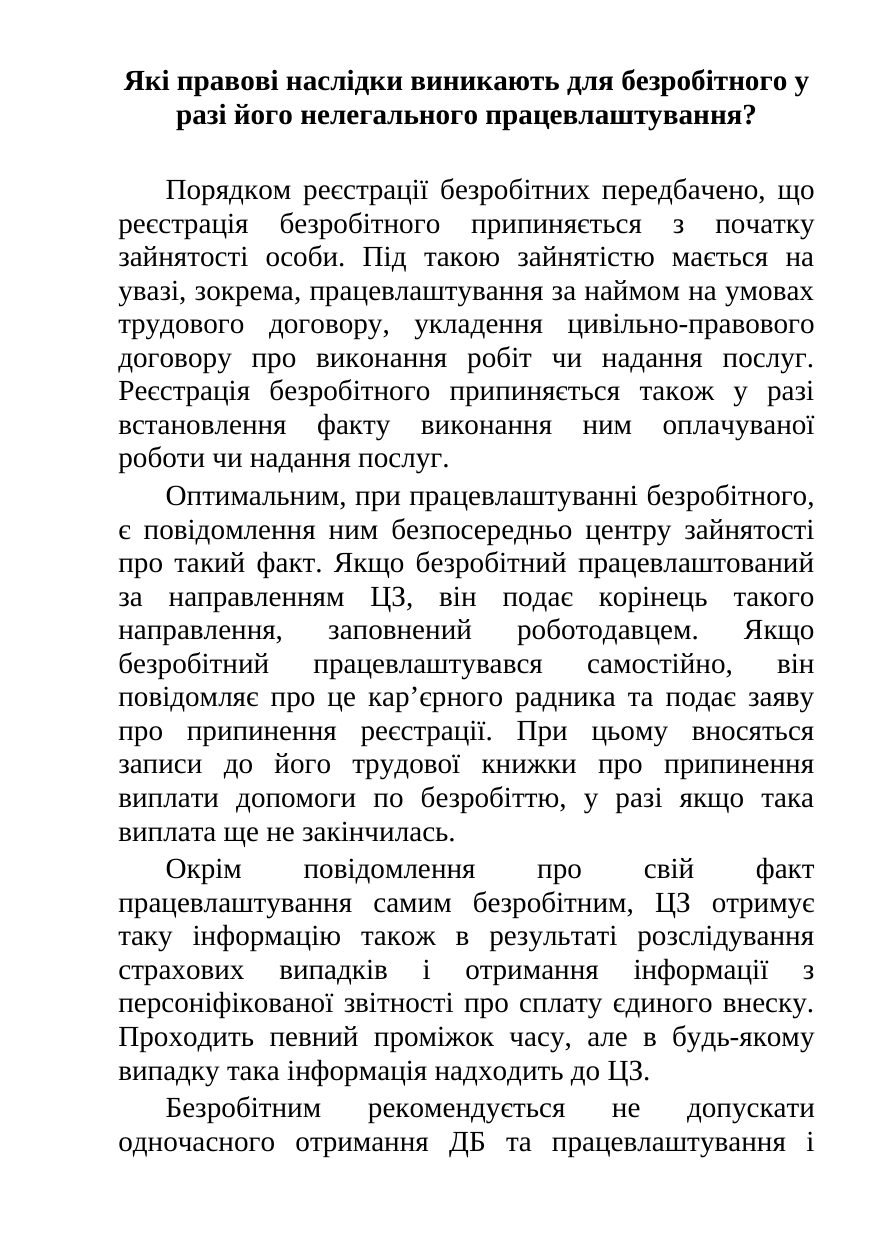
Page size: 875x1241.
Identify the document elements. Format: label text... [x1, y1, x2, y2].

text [118, 1090, 815, 1157]
text Які правові наслідки виникають для безробітного у разі його нелегального працевлаштування? [118, 63, 815, 130]
text Оптимальним, при працевлаштуванні безробітного, є повідомлення ним безпосередньо центру зайнятості про такий факт. Якщо безробітний працевлаштований за направленням ЦЗ, він подає корінець такого направлення, заповнений роботодавцем. Якщо безробітний працевлаштувався самостійно, він повідомляє про це кар’єрного радника та подає заяву про припинення реєстрації. При цьому вносяться записи до його трудової книжки про припинення виплати допомоги по безробіттю, у разі якщо така виплата ще не закінчилась. [118, 478, 815, 847]
text Окрім повідомлення про свій факт працевлаштування самим безробітним, ЦЗ отримує таку інформацію також в результаті розслідування страхових випадків і отримання інформації з персоніфікованої звітності про сплату єдиного внеску. Проходить певний проміжок часу, але в будь-якому випадку така інформація надходить до ЦЗ. [118, 851, 815, 1086]
text Порядком реєстрації безробітних передбачено, що реєстрація безробітного припиняється з початку зайнятості особи. Під такою зайнятістю мається на увазі, зокрема, працевлаштування за наймом на умовах трудового договору, укладення цивільно-правового договору про виконання робіт чи надання послуг. Реєстрація безробітного припиняється також у разі встановлення факту виконання ним оплачуваної роботи чи надання послуг. [118, 172, 815, 474]
